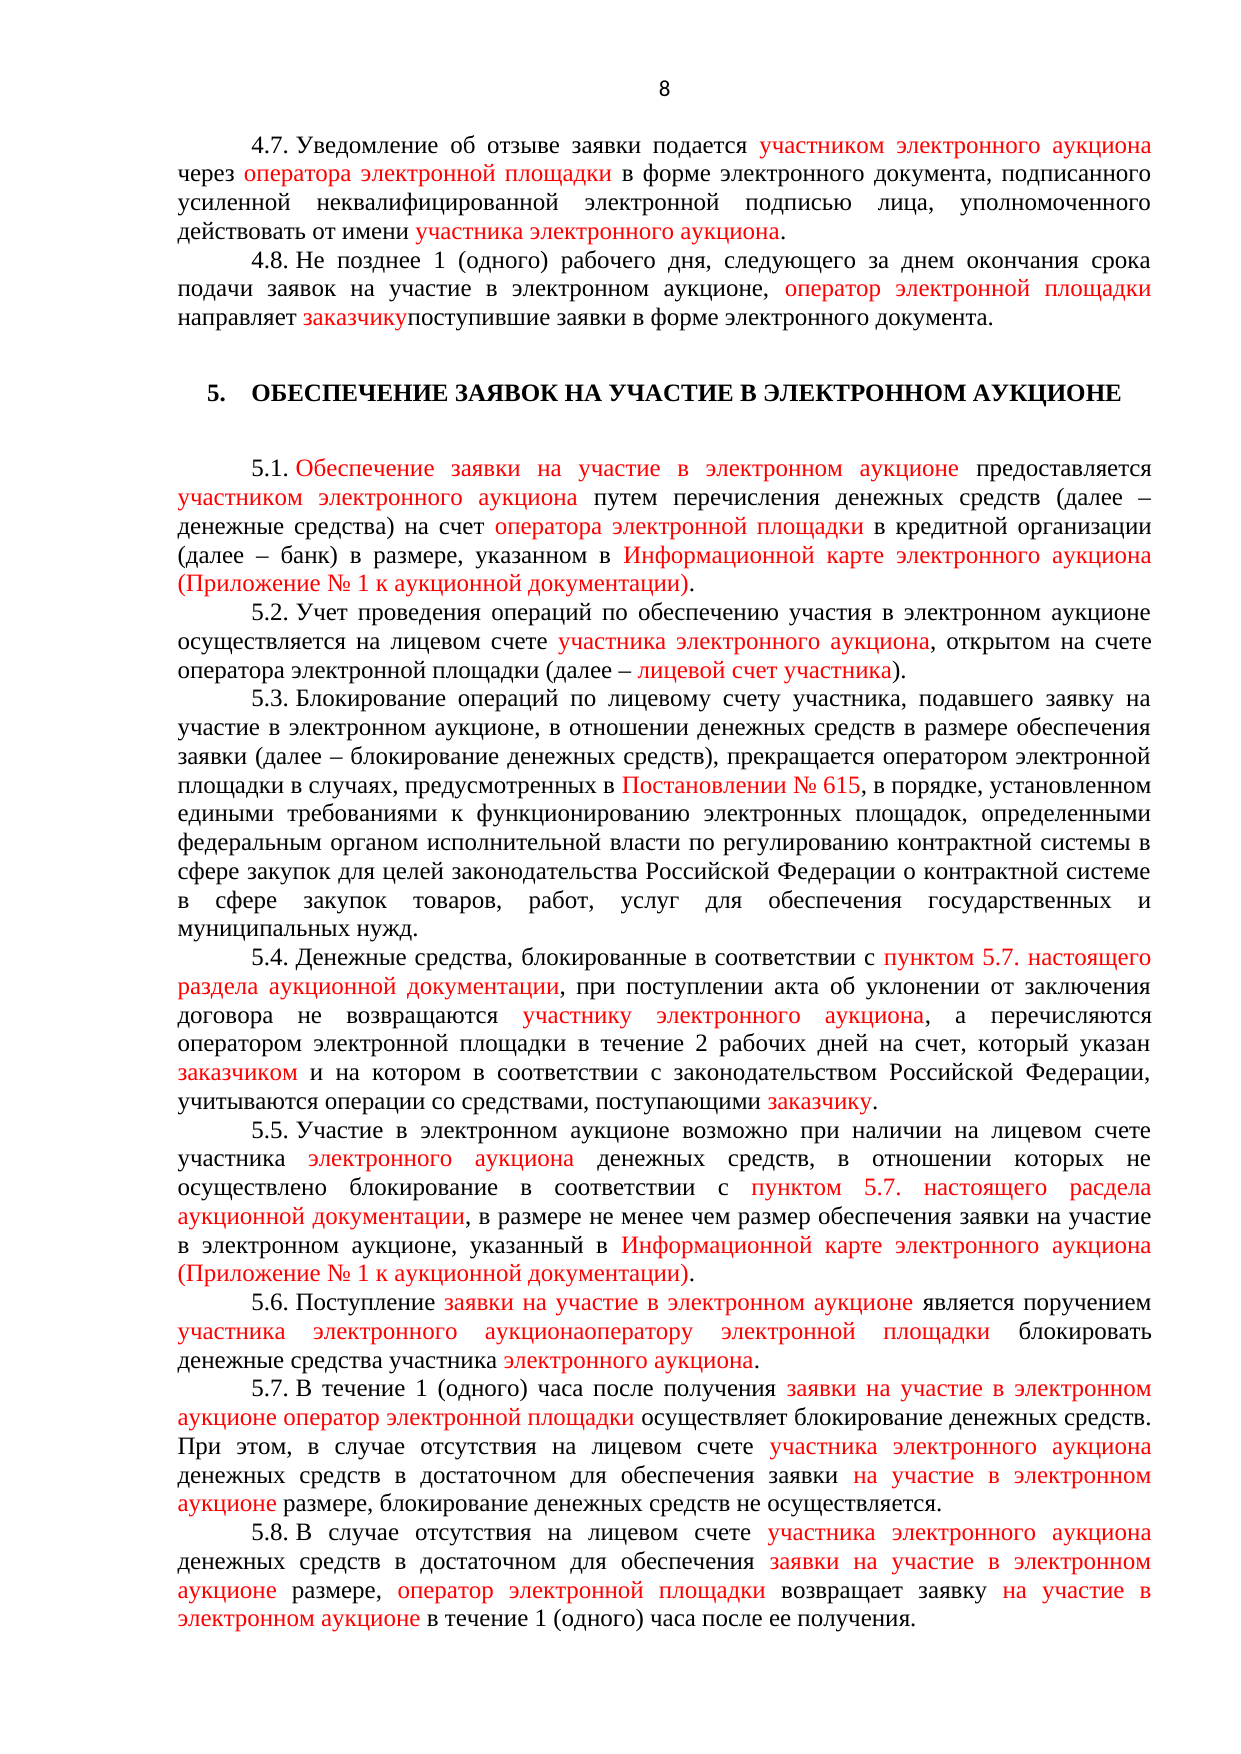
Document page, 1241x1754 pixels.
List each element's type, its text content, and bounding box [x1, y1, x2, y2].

subtitle ОБЕСПЕЧЕНИЕ ЗАЯВОК НА УЧАСТИЕ В ЭЛЕКТРОННОМ АУКЦИОНЕ [177, 378, 1152, 407]
subtitle Денежные средства, блокированные в соответствии с пунктом 5.7. настоящего раздела аукционной документации, при поступлении акта об уклонении от заключения договора не возвращаются участнику электронного аукциона, а перечисляются оператором электронной площадки в течение 2 рабочих дней на счет, который указан заказчиком и на котором в соответствии с законодательством Российской Федерации, учитываются операции со средствами, поступающими заказчику. [177, 942, 1152, 1115]
subtitle В течение 1 (одного) часа после получения заявки на участие в электронном аукционе оператор электронной площадки осуществляет блокирование денежных средств. При этом, в случае отсутствия на лицевом счете участника электронного аукциона денежных средств в достаточном для обеспечения заявки на участие в электронном аукционе размере, блокирование денежных средств не осуществляется. [177, 1373, 1152, 1517]
subtitle Поступление заявки на участие в электронном аукционе является поручением участника электронного аукционаоператору электронной площадки блокировать денежные средства участника электронного аукциона. [177, 1287, 1152, 1373]
subtitle Учет проведения операций по обеспечению участия в электронном аукционе осуществляется на лицевом счете участника электронного аукциона, открытом на счете оператора электронной площадки (далее – лицевой счет участника). [177, 597, 1152, 683]
subtitle Обеспечение заявки на участие в электронном аукционе предоставляется участником электронного аукциона путем перечисления денежных средств (далее – денежные средства) на счет оператора электронной площадки в кредитной организации (далее – банк) в размере, указанном в Информационной карте электронного аукциона (Приложение № 1 к аукционной документации). [177, 453, 1152, 597]
subtitle Участие в электронном аукционе возможно при наличии на лицевом счете участника электронного аукциона денежных средств, в отношении которых не осуществлено блокирование в соответствии с пунктом 5.7. настоящего расдела аукционной документации, в размере не менее чем размер обеспечения заявки на участие в электронном аукционе, указанный в Информационной карте электронного аукциона (Приложение № 1 к аукционной документации). [177, 1115, 1152, 1287]
subtitle В случае отсутствия на лицевом счете участника электронного аукциона денежных средств в достаточном для обеспечения заявки на участие в электронном аукционе размере, оператор электронной площадки возвращает заявку на участие в электронном аукционе в течение 1 (одного) часа после ее получения. [177, 1517, 1152, 1632]
subtitle Уведомление об отзыве заявки подается участником электронного аукциона через оператора электронной площадки в форме электронного документа, подписанного усиленной неквалифицированной электронной подписью лица, уполномоченного действовать от имени участника электронного аукциона. [177, 130, 1152, 245]
subtitle Не позднее 1 (одного) рабочего дня, следующего за днем окончания срока подачи заявок на участие в электронном аукционе, оператор электронной площадки направляет заказчикупоступившие заявки в форме электронного документа. [177, 245, 1152, 331]
subtitle Блокирование операций по лицевому счету участника, подавшего заявку на участие в электронном аукционе, в отношении денежных средств в размере обеспечения заявки (далее – блокирование денежных средств), прекращается оператором электронной площадки в случаях, предусмотренных в Постановлении № 615, в порядке, установленном едиными требованиями к функционированию электронных площадок, определенными федеральным органом исполнительной власти по регулированию контрактной системы в сфере закупок для целей законодательства Российской Федерации о контрактной системе в сфере закупок товаров, работ, услуг для обеспечения государственных и муниципальных нужд. [177, 683, 1152, 942]
